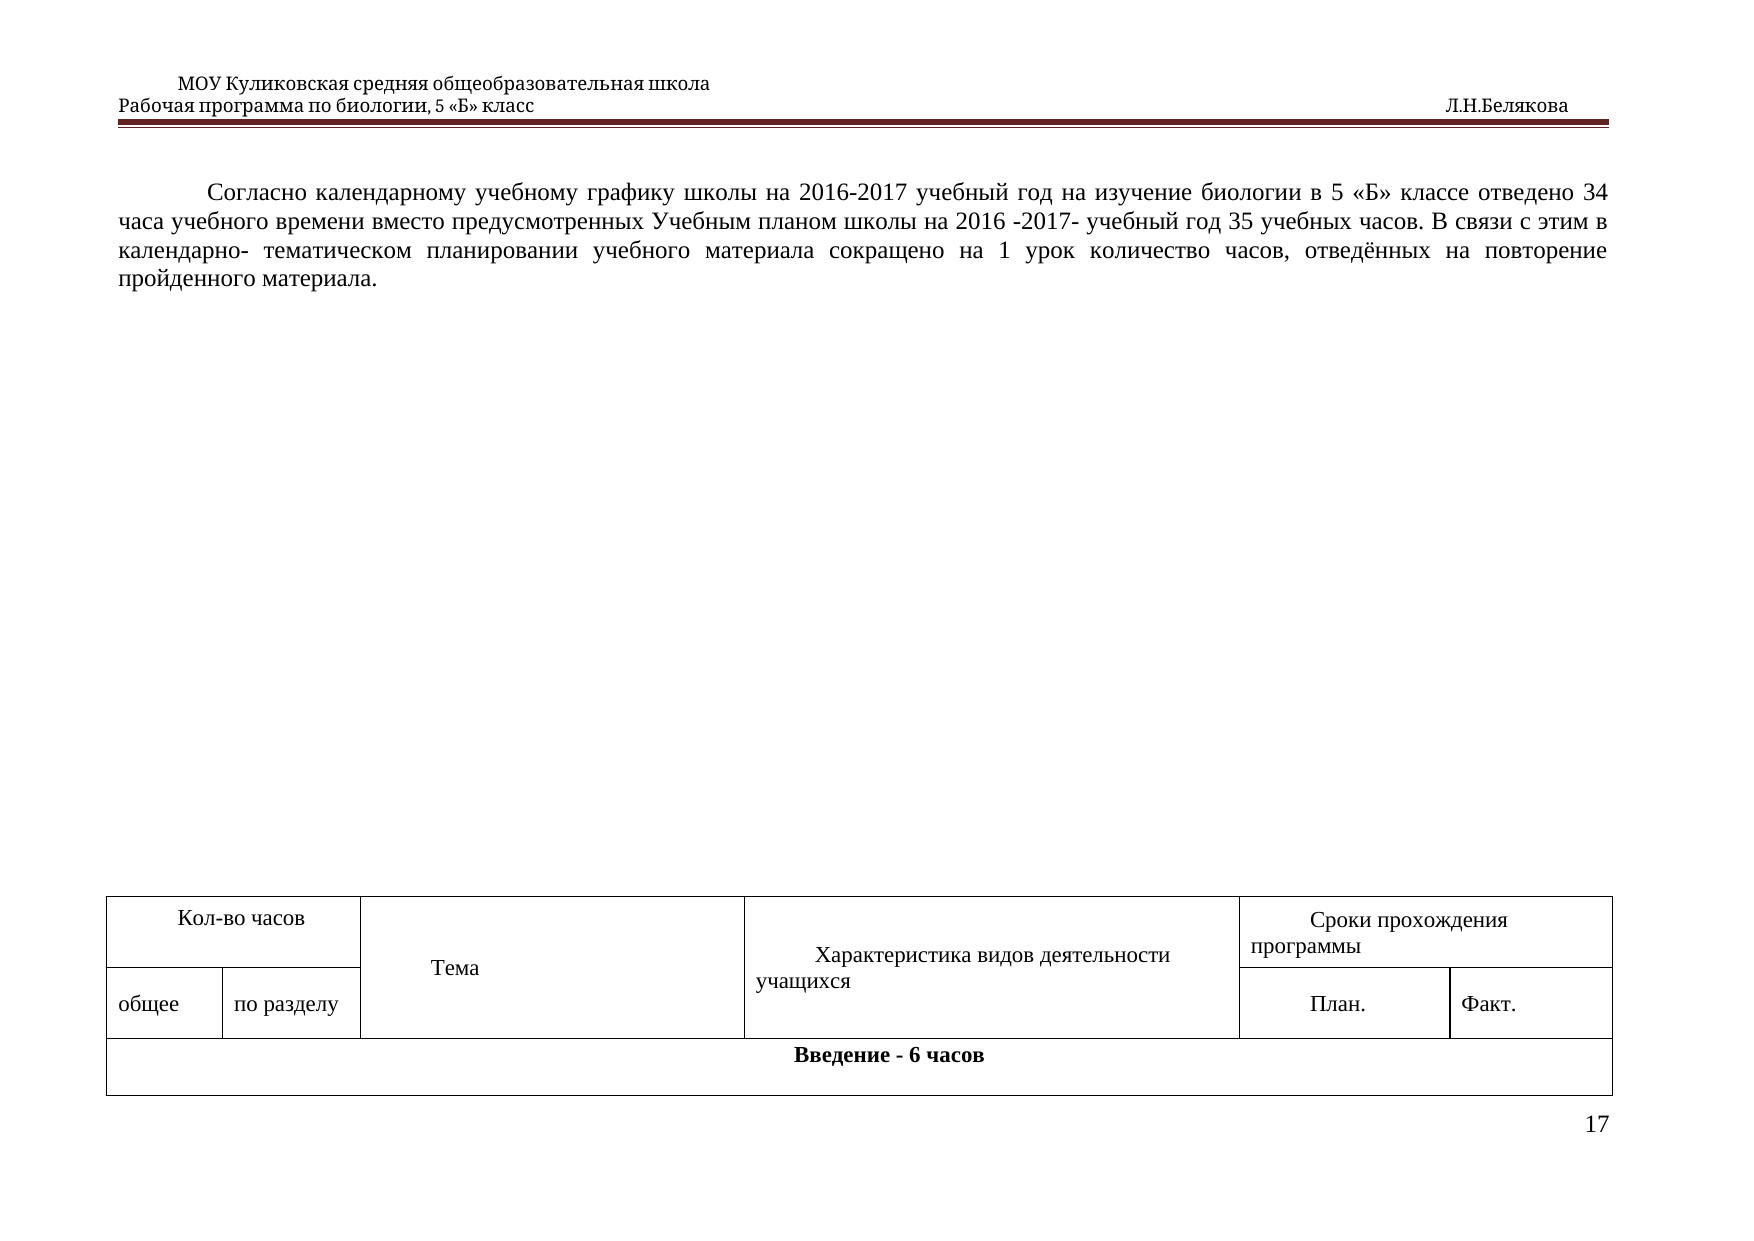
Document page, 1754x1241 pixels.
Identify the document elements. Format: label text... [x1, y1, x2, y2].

table_header Характеристика видов деятельности учащихся [745, 897, 1239, 1038]
table_header Кол-во часов [107, 897, 360, 967]
table_cell План. [1240, 968, 1449, 1038]
text Согласно календарному учебному графику школы на 2016-2017 учебный год на изучение биологии в 5 «Б» классе отведено 34 часа учебного времени вместо предусмотренных Учебным планом школы на 2016 -2017- учебный год 35 учебных часов. В связи с этим в календарно- тематическом планировании учебного материала сокращено на 1 урок количество часов, отведённых на повторение пройденного материала. [118, 177, 1609, 292]
table_header Тема [361, 897, 744, 1038]
table_cell по разделу [223, 968, 360, 1038]
table_header Сроки прохождения программы [1240, 897, 1612, 967]
table_cell общее [107, 968, 222, 1038]
table_cell Факт. [1451, 968, 1612, 1038]
table_cell Введение - 6 часов [107, 1039, 1612, 1095]
